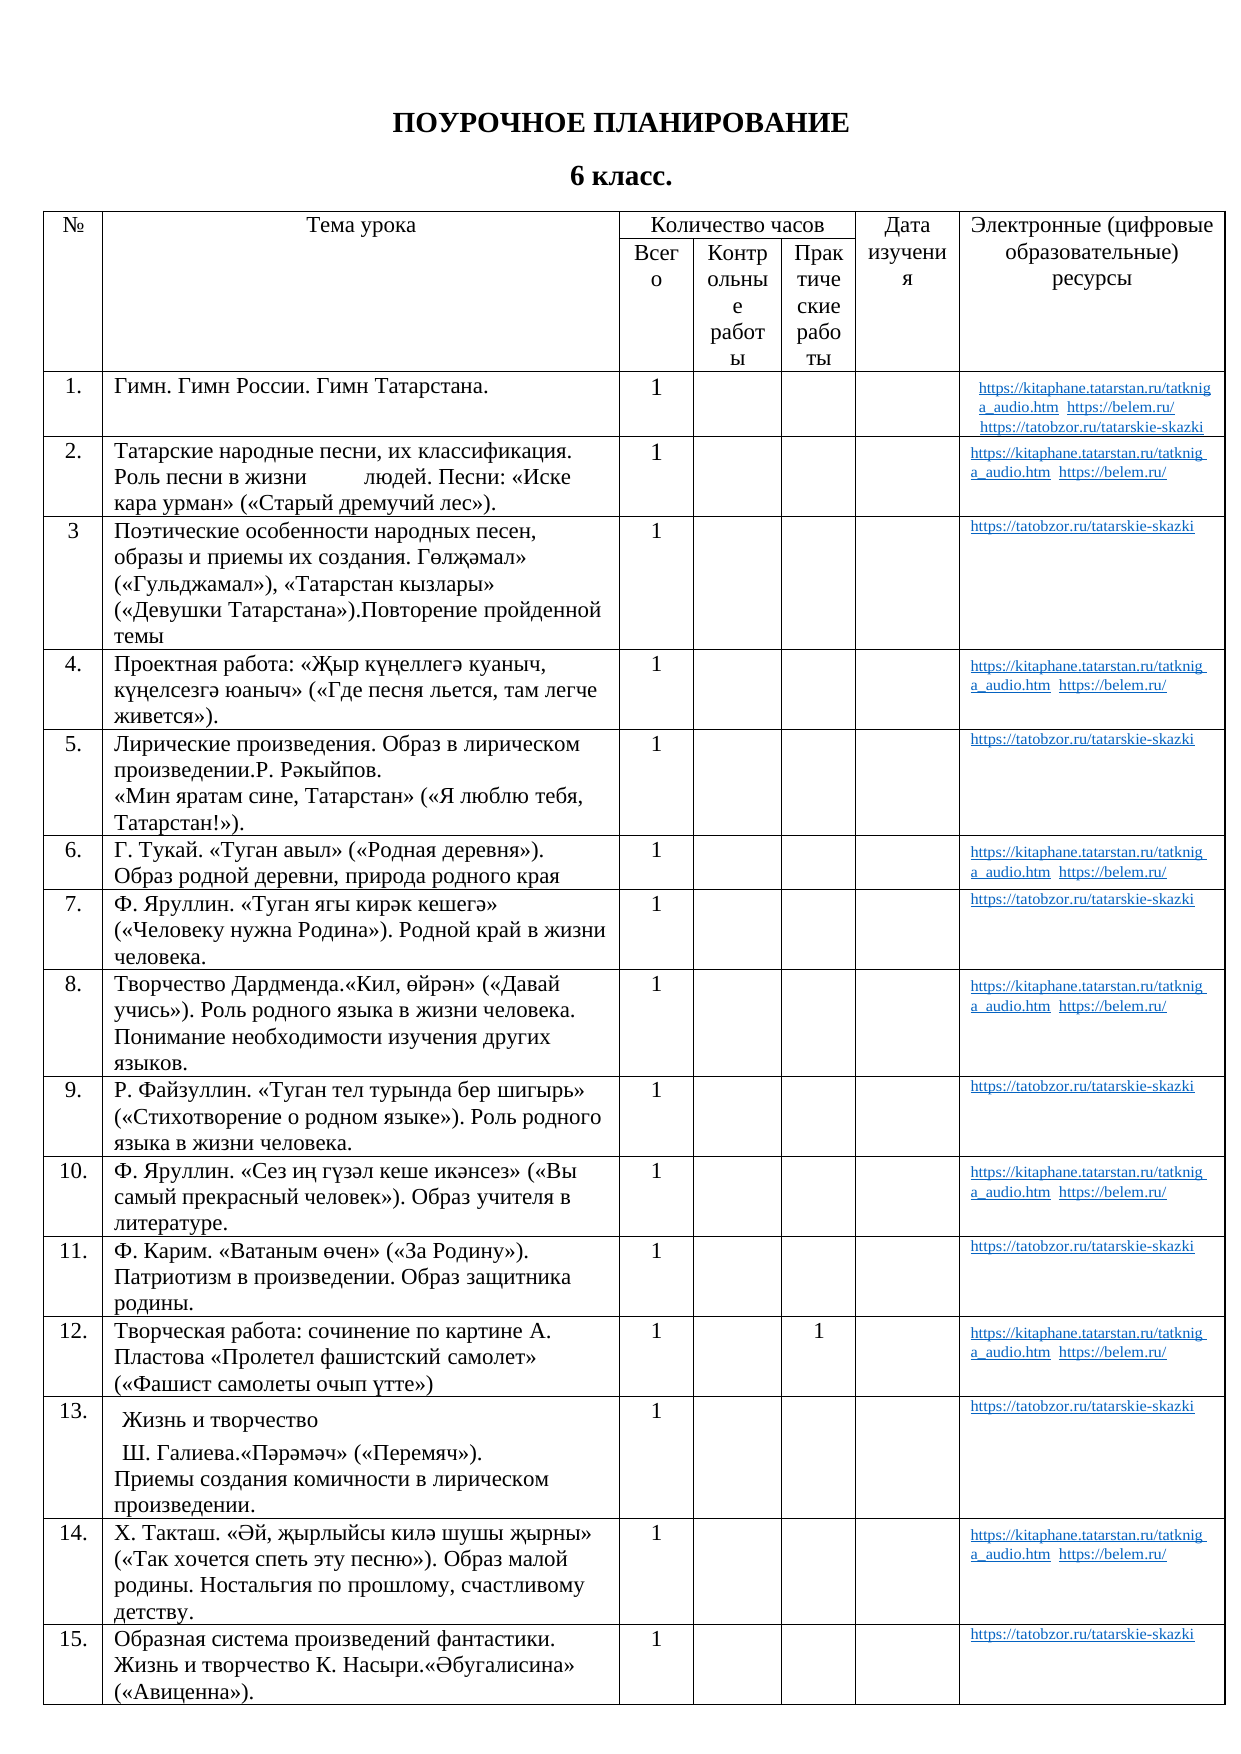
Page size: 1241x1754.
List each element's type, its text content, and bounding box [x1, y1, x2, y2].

table_cell [782, 890, 855, 969]
table_cell [694, 1237, 781, 1316]
table_cell https://kitaphane.tatarstan.ru/tatknig a_audio.htm https://belem.ru/ [960, 1317, 1224, 1396]
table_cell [960, 1519, 1224, 1624]
table_cell https://kitaphane.tatarstan.ru/tatknig a_audio.htm https://belem.ru/ [960, 650, 1224, 729]
table_cell [694, 970, 781, 1076]
table_cell [694, 372, 781, 436]
table_cell [782, 437, 855, 516]
table_cell Г. Тукай. «Туган авыл» («Родная деревня»). Образ родной деревни, природа родного края [103, 836, 619, 889]
table_cell Творческая работа: сочинение по картине А. Пластова «Пролетел фашистский самолет» («Фашист самолеты очып үтте») [103, 1317, 619, 1396]
table_cell https://kitaphane.tatarstan.ru/tatknig a_audio.htm https://belem.ru/ [960, 1157, 1224, 1236]
table_cell Татарские народные песни, их классификация. Роль песни в жизни людей. Песни: «Иске кара урман» («Старый дремучий лес»). [103, 437, 619, 516]
table_cell https://tatobzor.ru/tatarskie-skazki [960, 1237, 1224, 1316]
table_cell [856, 836, 959, 889]
table_cell [782, 1519, 855, 1624]
table_cell 5. [44, 730, 102, 835]
table_cell [782, 730, 855, 835]
table_cell [694, 1397, 781, 1518]
table_cell https://tatobzor.ru/tatarskie-skazki [960, 1397, 1224, 1518]
table_cell [694, 836, 781, 889]
table_cell [856, 1157, 959, 1236]
text 6 класс. [58, 158, 1184, 191]
table_cell 14. [44, 1519, 102, 1624]
table_cell Жизнь и творчество Ш. Галиева.«Пəрəмəч» («Перемяч»). Приемы создания комичности в лирическом произведении. [103, 1397, 619, 1518]
table_cell 12. [44, 1317, 102, 1396]
table_cell 15. [44, 1625, 102, 1704]
table_cell Образная система произведений фантастики. Жизнь и творчество К. Насыри.«Əбугалисина» («Авиценна»). [103, 1625, 619, 1704]
table_cell 1 [620, 517, 693, 649]
table_cell [694, 730, 781, 835]
table_cell [856, 517, 959, 649]
table_cell https://tatobzor.ru/tatarskie-skazki [960, 517, 1224, 649]
table_cell 1. [44, 372, 102, 436]
table_cell [856, 1317, 959, 1396]
table_cell Проектная работа: «Җыр күңеллегə куаныч, күңелсезгə юаныч» («Где песня льется, там легче живется»). [103, 650, 619, 729]
table_cell [856, 1519, 959, 1624]
table_cell 7. [44, 890, 102, 969]
table_cell https://tatobzor.ru/tatarskie-skazki [960, 1077, 1224, 1156]
table_cell 2. [44, 437, 102, 516]
table_cell [694, 1519, 781, 1624]
table_cell Ф. Яруллин. «Туган ягы кирəк кешегə» («Человеку нужна Родина»). Родной край в жизни человека. [103, 890, 619, 969]
table_cell [856, 890, 959, 969]
table_cell 1 [620, 650, 693, 729]
table_cell Ф. Карим. «Ватаным өчен» («За Родину»). Патриотизм в произведении. Образ защитника родины. [103, 1237, 619, 1316]
table_cell https://kitaphane.tatarstan.ru/tatknig a_audio.htm https://belem.ru/ [960, 836, 1224, 889]
table_cell 1 [620, 1519, 693, 1624]
table_cell Ф. Яруллин. «Сез иң гүзəл кеше икəнсез» («Вы самый прекрасный человек»). Образ учителя в литературе. [103, 1157, 619, 1236]
table_cell 1 [620, 437, 693, 516]
table_cell 11. [44, 1237, 102, 1316]
table_cell 10. [44, 1157, 102, 1236]
table_cell https://tatobzor.ru/tatarskie-skazki [960, 890, 1224, 969]
table_cell [856, 437, 959, 516]
table_cell [782, 517, 855, 649]
table_cell [856, 1397, 959, 1518]
table_cell Практические работы [782, 239, 855, 371]
table_cell [782, 1077, 855, 1156]
table_cell https://kitaphane.tatarstan.ru/tatknig a_audio.htm https://belem.ru/ https://tatobzor.ru/tatarskie-skazki [960, 372, 1224, 436]
table_cell https://tatobzor.ru/tatarskie-skazki [960, 730, 1224, 835]
table_cell [782, 1397, 855, 1518]
table_cell 9. [44, 1077, 102, 1156]
table_cell Р. Файзуллин. «Туган тел турында бер шигырь» («Стихотворение о родном языке»). Роль родного языка в жизни человека. [103, 1077, 619, 1156]
table_cell 6. [44, 836, 102, 889]
table_cell [694, 517, 781, 649]
table_cell [694, 437, 781, 516]
table_cell 8. [44, 970, 102, 1076]
table_cell [782, 1237, 855, 1316]
table_cell [856, 1237, 959, 1316]
table_cell 4. [44, 650, 102, 729]
table_cell 1 [620, 1397, 693, 1518]
table_cell [782, 372, 855, 436]
table_cell [694, 1157, 781, 1236]
table_cell [694, 1077, 781, 1156]
table_header Количество часов [620, 212, 855, 238]
table_cell [782, 650, 855, 729]
table_cell Творчество Дардменда.«Кил, өйрəн» («Давай учись»). Роль родного языка в жизни человека. Понимание необходимости изучения других языков. [103, 970, 619, 1076]
table_cell 1 [620, 890, 693, 969]
table_cell Лирические произведения. Образ в лирическом произведении.Р. Рəкыйпов. «Мин яратам сине, Татарстан» («Я люблю тебя, Татарстан!»). [103, 730, 619, 835]
table_cell 1 [620, 730, 693, 835]
table_cell [856, 1625, 959, 1704]
table_cell https://kitaphane.tatarstan.ru/tatknig a_audio.htm https://belem.ru/ [960, 970, 1224, 1076]
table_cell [960, 1625, 1224, 1704]
table_cell [782, 836, 855, 889]
table_cell https://kitaphane.tatarstan.ru/tatknig a_audio.htm https://belem.ru/ [960, 437, 1224, 516]
text ПОУРОЧНОЕ ПЛАНИРОВАНИЕ [58, 105, 1184, 138]
table_cell Всего [620, 239, 693, 371]
table_cell [694, 650, 781, 729]
table_cell 3 [44, 517, 102, 649]
table_header № [44, 212, 102, 371]
table_cell 1 [620, 1625, 693, 1704]
table_cell [694, 890, 781, 969]
table_cell 1 [620, 1157, 693, 1236]
table_header Тема урока [103, 212, 619, 371]
table_cell 1 [620, 372, 693, 436]
table_cell 13. [44, 1397, 102, 1518]
table_cell [694, 1317, 781, 1396]
table_cell [694, 1625, 781, 1704]
table_header Электронные (цифровые образовательные) ресурсы [960, 212, 1224, 371]
table_cell Гимн. Гимн России. Гимн Татарстана. [103, 372, 619, 436]
table_header Дата изучения [856, 212, 959, 371]
table_cell [856, 372, 959, 436]
table_cell [856, 970, 959, 1076]
table_cell Х. Такташ. «Əй, җырлыйсы килə шушы җырны» («Так хочется спеть эту песню»). Образ малой родины. Ностальгия по прошлому, счастливому детству. [103, 1519, 619, 1624]
table_cell Контрольные работы [694, 239, 781, 371]
table_cell Поэтические особенности народных песен, образы и приемы их создания. Гөлҗəмал» («Гульджамал»), «Татарстан кызлары» («Девушки Татарстана»).Повторение пройденной темы [103, 517, 619, 649]
table_cell [782, 970, 855, 1076]
table_cell 1 [620, 836, 693, 889]
table_cell 1 [782, 1317, 855, 1396]
table_cell [782, 1157, 855, 1236]
table_cell [856, 730, 959, 835]
table_cell [856, 1077, 959, 1156]
table_cell [856, 650, 959, 729]
table_cell 1 [620, 1317, 693, 1396]
table_cell 1 [620, 1077, 693, 1156]
table_cell [782, 1625, 855, 1704]
table_cell 1 [620, 970, 693, 1076]
table_cell 1 [620, 1237, 693, 1316]
